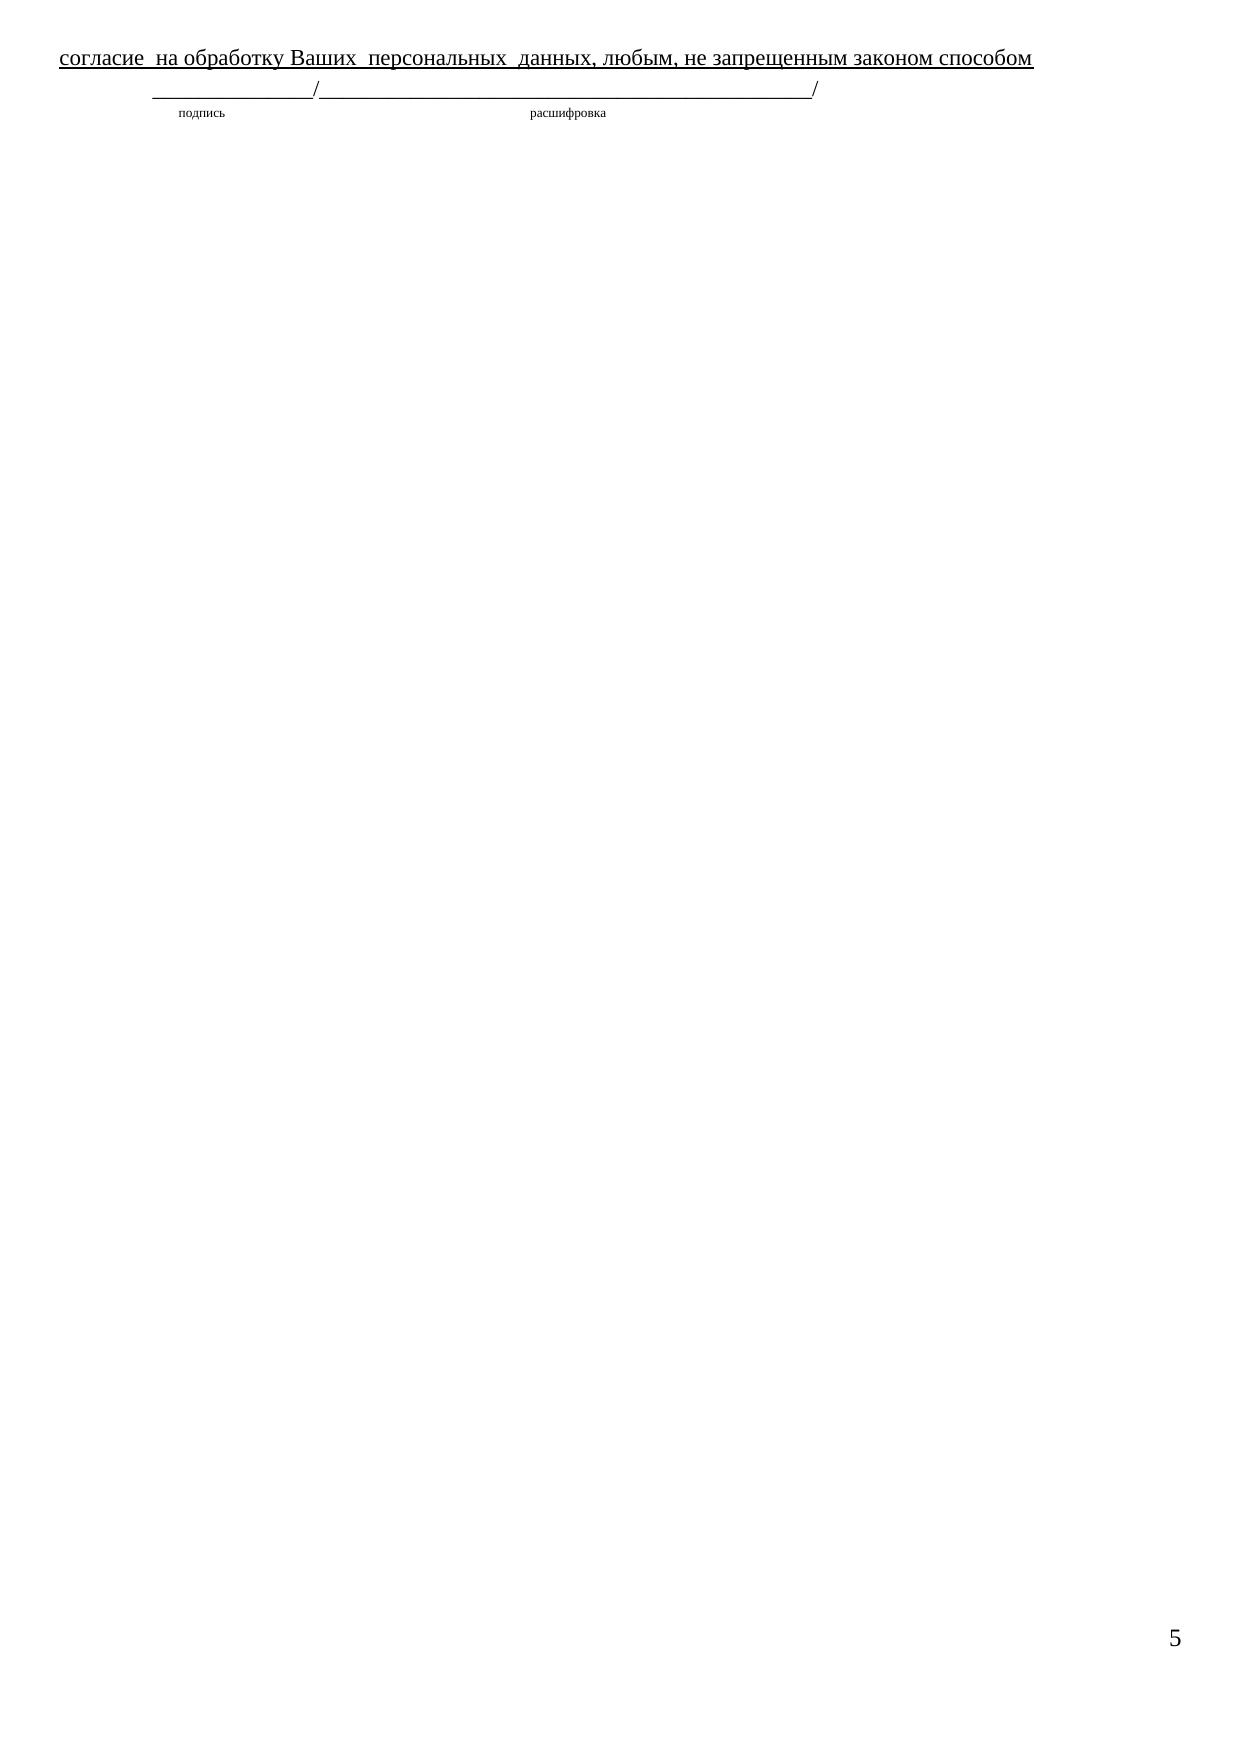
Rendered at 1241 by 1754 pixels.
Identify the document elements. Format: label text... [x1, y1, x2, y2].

text ______________/___________________________________________/ [59, 74, 1181, 101]
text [59, 44, 1181, 71]
text подпись расшифровка [59, 105, 1181, 131]
